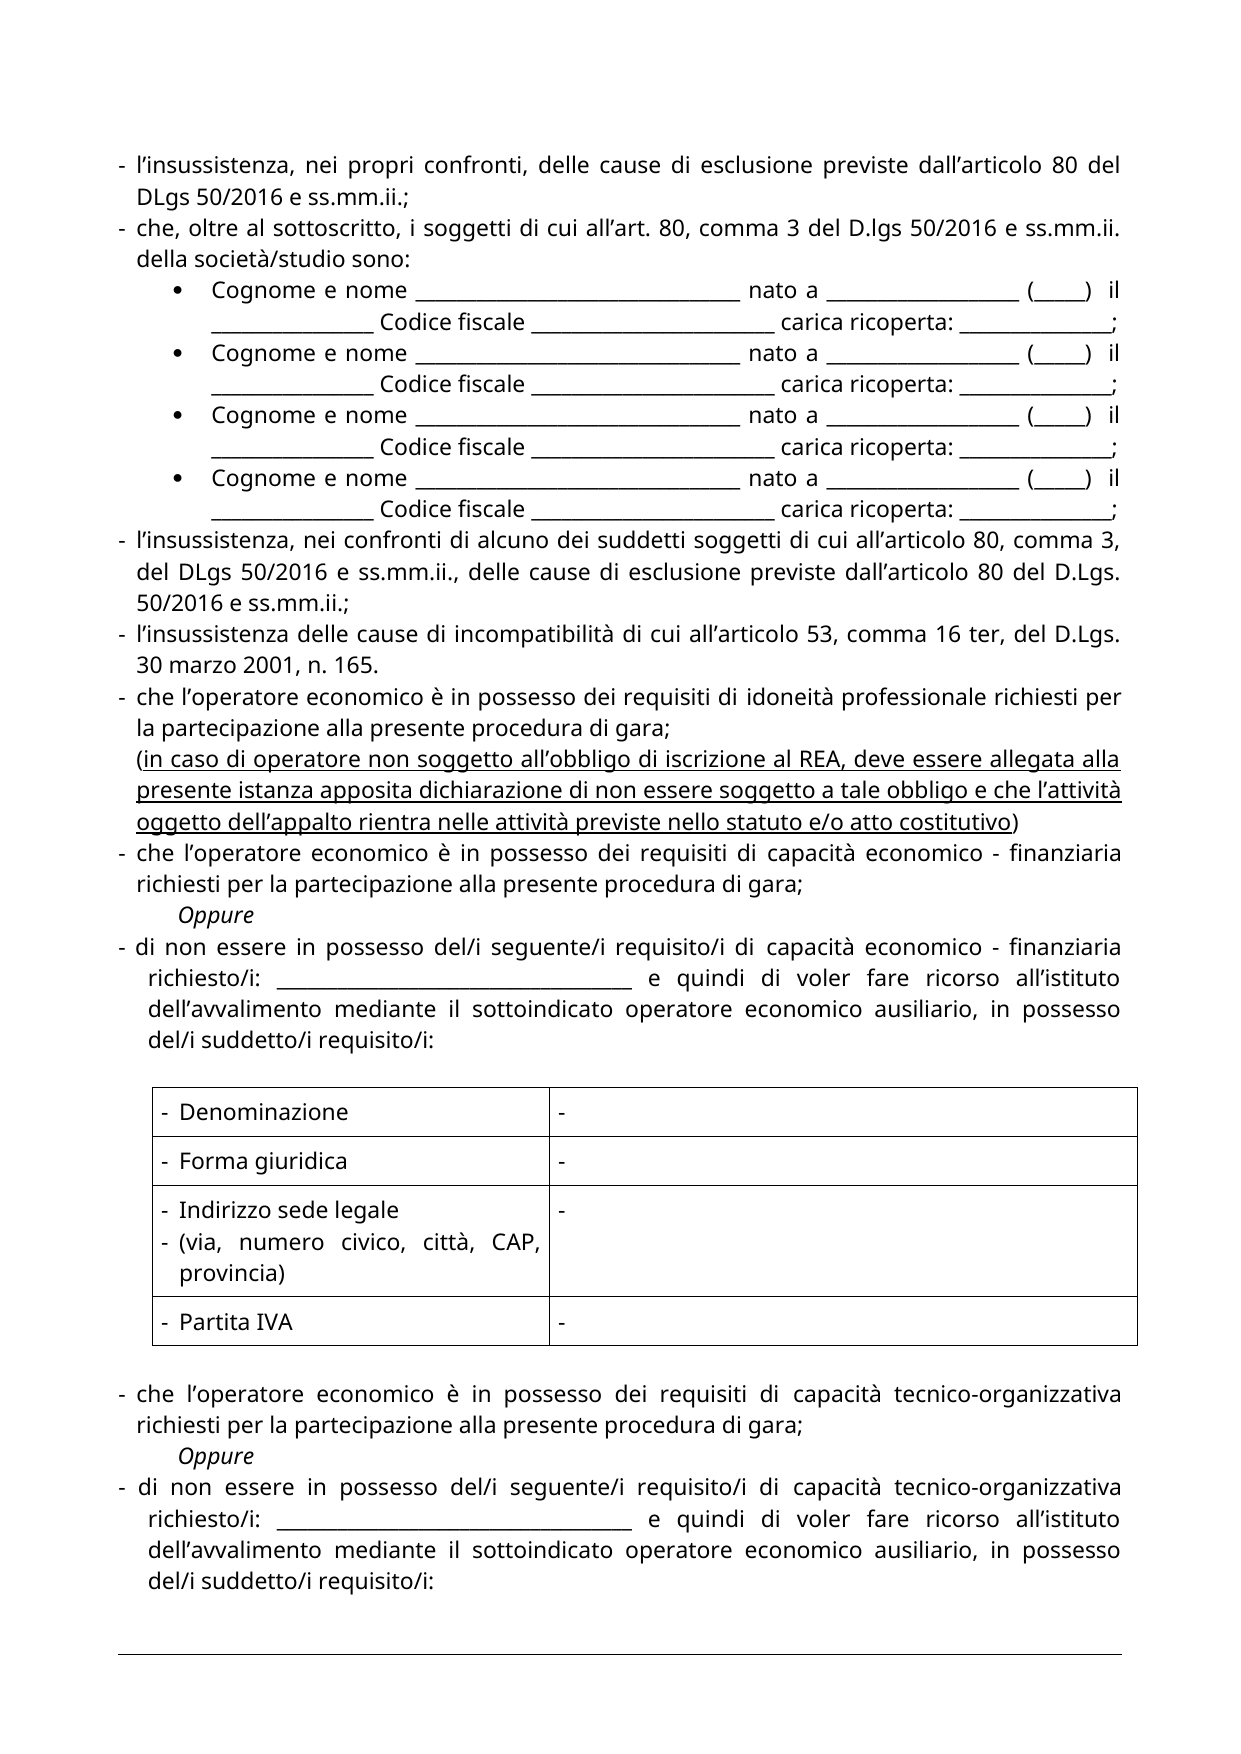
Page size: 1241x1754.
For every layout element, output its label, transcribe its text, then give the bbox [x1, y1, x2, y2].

table_cell [550, 1297, 1137, 1345]
list che l’operatore economico è in possesso dei requisiti di idoneità professionale richiesti per la partecipazione alla presente procedura di gara; [118, 681, 1122, 743]
table_cell [550, 1186, 1137, 1296]
list l’insussistenza, nei confronti di alcuno dei suddetti soggetti di cui all’articolo 80, comma 3, del DLgs 50/2016 e ss.mm.ii., delle cause di esclusione previste dall’articolo 80 del D.Lgs. 50/2016 e ss.mm.ii.; [118, 524, 1122, 618]
list l’insussistenza, nei propri confronti, delle cause di esclusione previste dall’articolo 80 del DLgs 50/2016 e ss.mm.ii.; [118, 149, 1122, 212]
table_header [550, 1088, 1137, 1136]
text (in caso di operatore non soggetto all’obbligo di iscrizione al REA, deve essere allegata alla presente istanza apposita dichiarazione di non essere soggetto a tale obbligo e che l’attività oggetto dell’appalto rientra nelle attività previste nello statuto e/o atto costitutivo) [136, 803, 1122, 837]
text Oppure [136, 899, 1122, 931]
table_cell Indirizzo sede legale (via, numero civico, città, CAP, provincia) [153, 1186, 549, 1296]
list Cognome e nome ________________________________ nato a ___________________ (_____) il ________________ Codice fiscale ________________________ carica ricoperta: _______________; [174, 274, 1122, 337]
list che l’operatore economico è in possesso dei requisiti di capacità tecnico-organizzativa richiesti per la partecipazione alla presente procedura di gara; [118, 1377, 1122, 1440]
table_cell Forma giuridica [153, 1137, 549, 1185]
table_header Denominazione [153, 1088, 549, 1136]
list Cognome e nome ________________________________ nato a ___________________ (_____) il ________________ Codice fiscale ________________________ carica ricoperta: _______________; [174, 399, 1122, 462]
list l’insussistenza delle cause di incompatibilità di cui all’articolo 53, comma 16 ter, del D.Lgs. 30 marzo 2001, n. 165. [118, 618, 1122, 681]
list Cognome e nome ________________________________ nato a ___________________ (_____) il ________________ Codice fiscale ________________________ carica ricoperta: _______________; [174, 462, 1122, 524]
text - di non essere in possesso del/i seguente/i requisito/i di capacità economico - finanziaria richiesto/i: ___________________________________ e quindi di voler fare ricorso all’istituto dell’avvalimento mediante il sottoindicato operatore economico ausiliario, in possesso del/i suddetto/i requisito/i: [118, 931, 1122, 1056]
text (in caso di operatore non soggetto all’obbligo di iscrizione al REA, deve essere allegata alla presente istanza apposita dichiarazione di non essere soggetto a tale obbligo e che l’attività oggetto dell’appalto rientra nelle attività previste nello statuto e/o atto costitutivo) [136, 743, 1122, 801]
text Oppure [136, 1440, 1122, 1471]
list che l’operatore economico è in possesso dei requisiti di capacità economico - finanziaria richiesti per la partecipazione alla presente procedura di gara; [118, 837, 1122, 899]
table_cell [550, 1137, 1137, 1185]
text - di non essere in possesso del/i seguente/i requisito/i di capacità tecnico-organizzativa richiesto/i: ___________________________________ e quindi di voler fare ricorso all’istituto dell’avvalimento mediante il sottoindicato operatore economico ausiliario, in possesso del/i suddetto/i requisito/i: [118, 1471, 1122, 1596]
table_cell Partita IVA [153, 1297, 549, 1345]
list Cognome e nome ________________________________ nato a ___________________ (_____) il ________________ Codice fiscale ________________________ carica ricoperta: _______________; [174, 337, 1122, 399]
list che, oltre al sottoscritto, i soggetti di cui all’art. 80, comma 3 del D.lgs 50/2016 e ss.mm.ii. della società/studio sono: [118, 212, 1122, 274]
